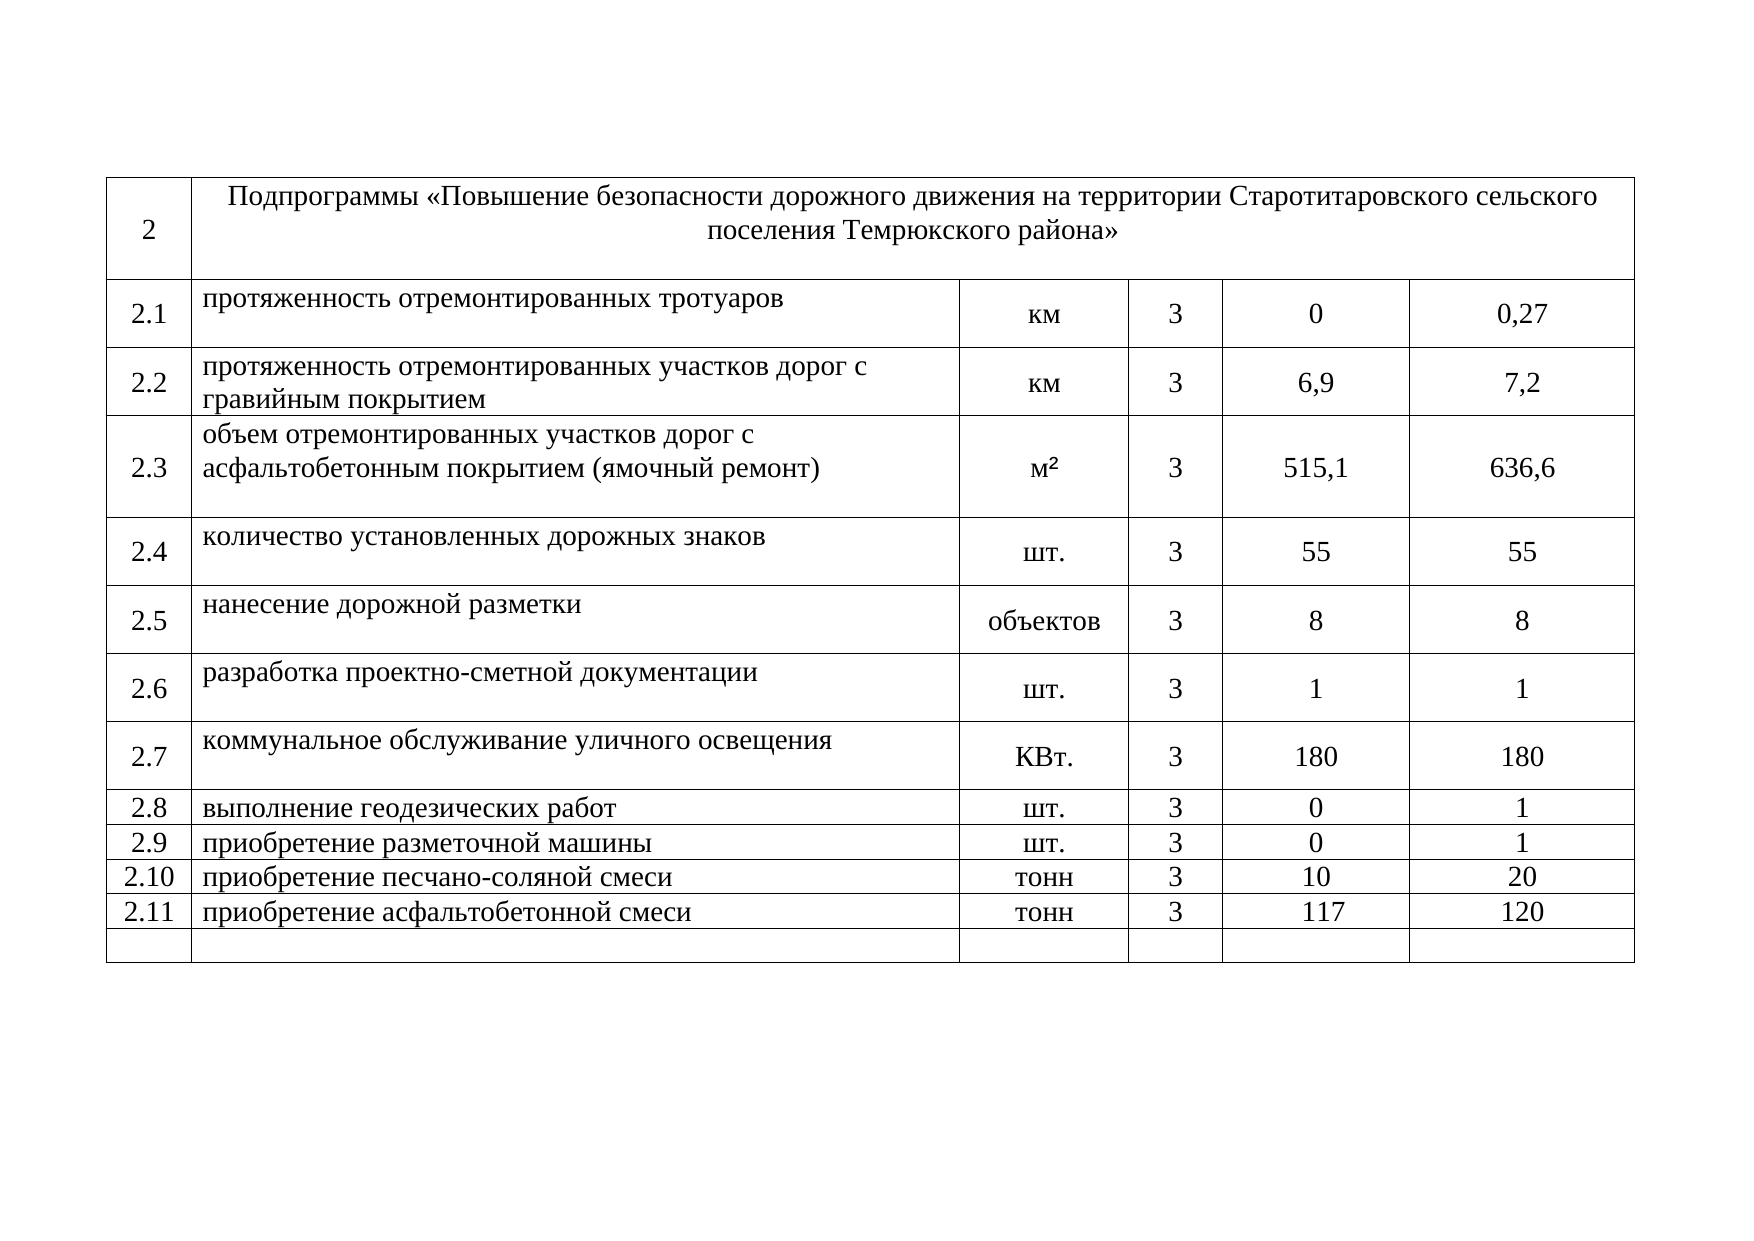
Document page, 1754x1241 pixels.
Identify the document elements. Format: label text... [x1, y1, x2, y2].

table_cell 3 [1129, 860, 1222, 893]
table_cell 2.3 [107, 416, 191, 517]
table_cell 3 [1129, 280, 1222, 347]
table_cell приобретение песчано-соляной смеси [192, 860, 959, 893]
table_cell объем отремонтированных участков дорог с асфальтобетонным покрытием (ямочный ремонт) [192, 416, 959, 517]
table_cell КВт. [960, 722, 1128, 789]
table_cell 2.11 [107, 894, 191, 928]
table_cell 1 [1223, 654, 1409, 721]
table_cell 2.7 [107, 722, 191, 789]
table_cell 2.10 [107, 860, 191, 893]
table_cell тонн [960, 860, 1128, 893]
table_cell 117 [1223, 894, 1409, 928]
table_cell [1410, 929, 1634, 962]
table_cell 55 [1410, 518, 1634, 585]
table_cell 2.1 [107, 280, 191, 347]
table_cell км [960, 280, 1128, 347]
table_cell 3 [1129, 348, 1222, 415]
table_cell 0,27 [1410, 280, 1634, 347]
table_cell 10 [1223, 860, 1409, 893]
table_cell км [960, 348, 1128, 415]
table_cell протяженность отремонтированных участков дорог с гравийным покрытием [192, 348, 959, 415]
table_cell 2.8 [107, 790, 191, 824]
table_cell 3 [1129, 722, 1222, 789]
table_cell 0 [1223, 825, 1409, 858]
table_cell [107, 929, 191, 962]
table_cell приобретение асфальтобетонной смеси [192, 894, 959, 928]
table_cell 3 [1129, 518, 1222, 585]
table_cell 0 [1223, 790, 1409, 824]
table_cell 2.5 [107, 586, 191, 653]
table_cell шт. [960, 825, 1128, 858]
table_cell 2.4 [107, 518, 191, 585]
table_cell 3 [1129, 586, 1222, 653]
table_cell [1223, 929, 1409, 962]
table_cell 7,2 [1410, 348, 1634, 415]
table_cell 20 [1410, 860, 1634, 893]
table_cell нанесение дорожной разметки [192, 586, 959, 653]
table_cell 55 [1223, 518, 1409, 585]
table_cell приобретение разметочной машины [192, 825, 959, 858]
table_cell 1 [1410, 654, 1634, 721]
table_cell шт. [960, 518, 1128, 585]
table_cell [192, 929, 959, 962]
table_cell 2.2 [107, 348, 191, 415]
table_cell шт. [960, 790, 1128, 824]
table_cell 3 [1129, 894, 1222, 928]
table_cell разработка проектно-сметной документации [192, 654, 959, 721]
table_cell 3 [1129, 825, 1222, 858]
table_cell 2.9 [107, 825, 191, 858]
table_cell количество установленных дорожных знаков [192, 518, 959, 585]
table_cell [1129, 929, 1222, 962]
table_cell 3 [1129, 790, 1222, 824]
table_cell 1 [1410, 825, 1634, 858]
table_cell 120 [1410, 894, 1634, 928]
table_cell 0 [1223, 280, 1409, 347]
table_cell коммунальное обслуживание уличного освещения [192, 722, 959, 789]
table_cell 8 [1410, 586, 1634, 653]
table_cell 1 [1410, 790, 1634, 824]
table_cell 2.6 [107, 654, 191, 721]
table_cell 180 [1223, 722, 1409, 789]
table_cell 6,9 [1223, 348, 1409, 415]
table_cell шт. [960, 654, 1128, 721]
table_cell 3 [1129, 654, 1222, 721]
table_cell Подпрограммы «Повышение безопасности дорожного движения на территории Старотитаровского сельского поселения Темрюкского района» [192, 178, 1634, 279]
table_cell 636,6 [1410, 416, 1634, 517]
table_cell м² [960, 416, 1128, 517]
table_cell 515,1 [1223, 416, 1409, 517]
table_cell [960, 929, 1128, 962]
table_cell 3 [1129, 416, 1222, 517]
table_cell 2 [107, 178, 191, 279]
table_cell выполнение геодезических работ [192, 790, 959, 824]
table_cell объектов [960, 586, 1128, 653]
table_cell тонн [960, 894, 1128, 928]
table_cell протяженность отремонтированных тротуаров [192, 280, 959, 347]
table_cell 8 [1223, 586, 1409, 653]
table_cell 180 [1410, 722, 1634, 789]
